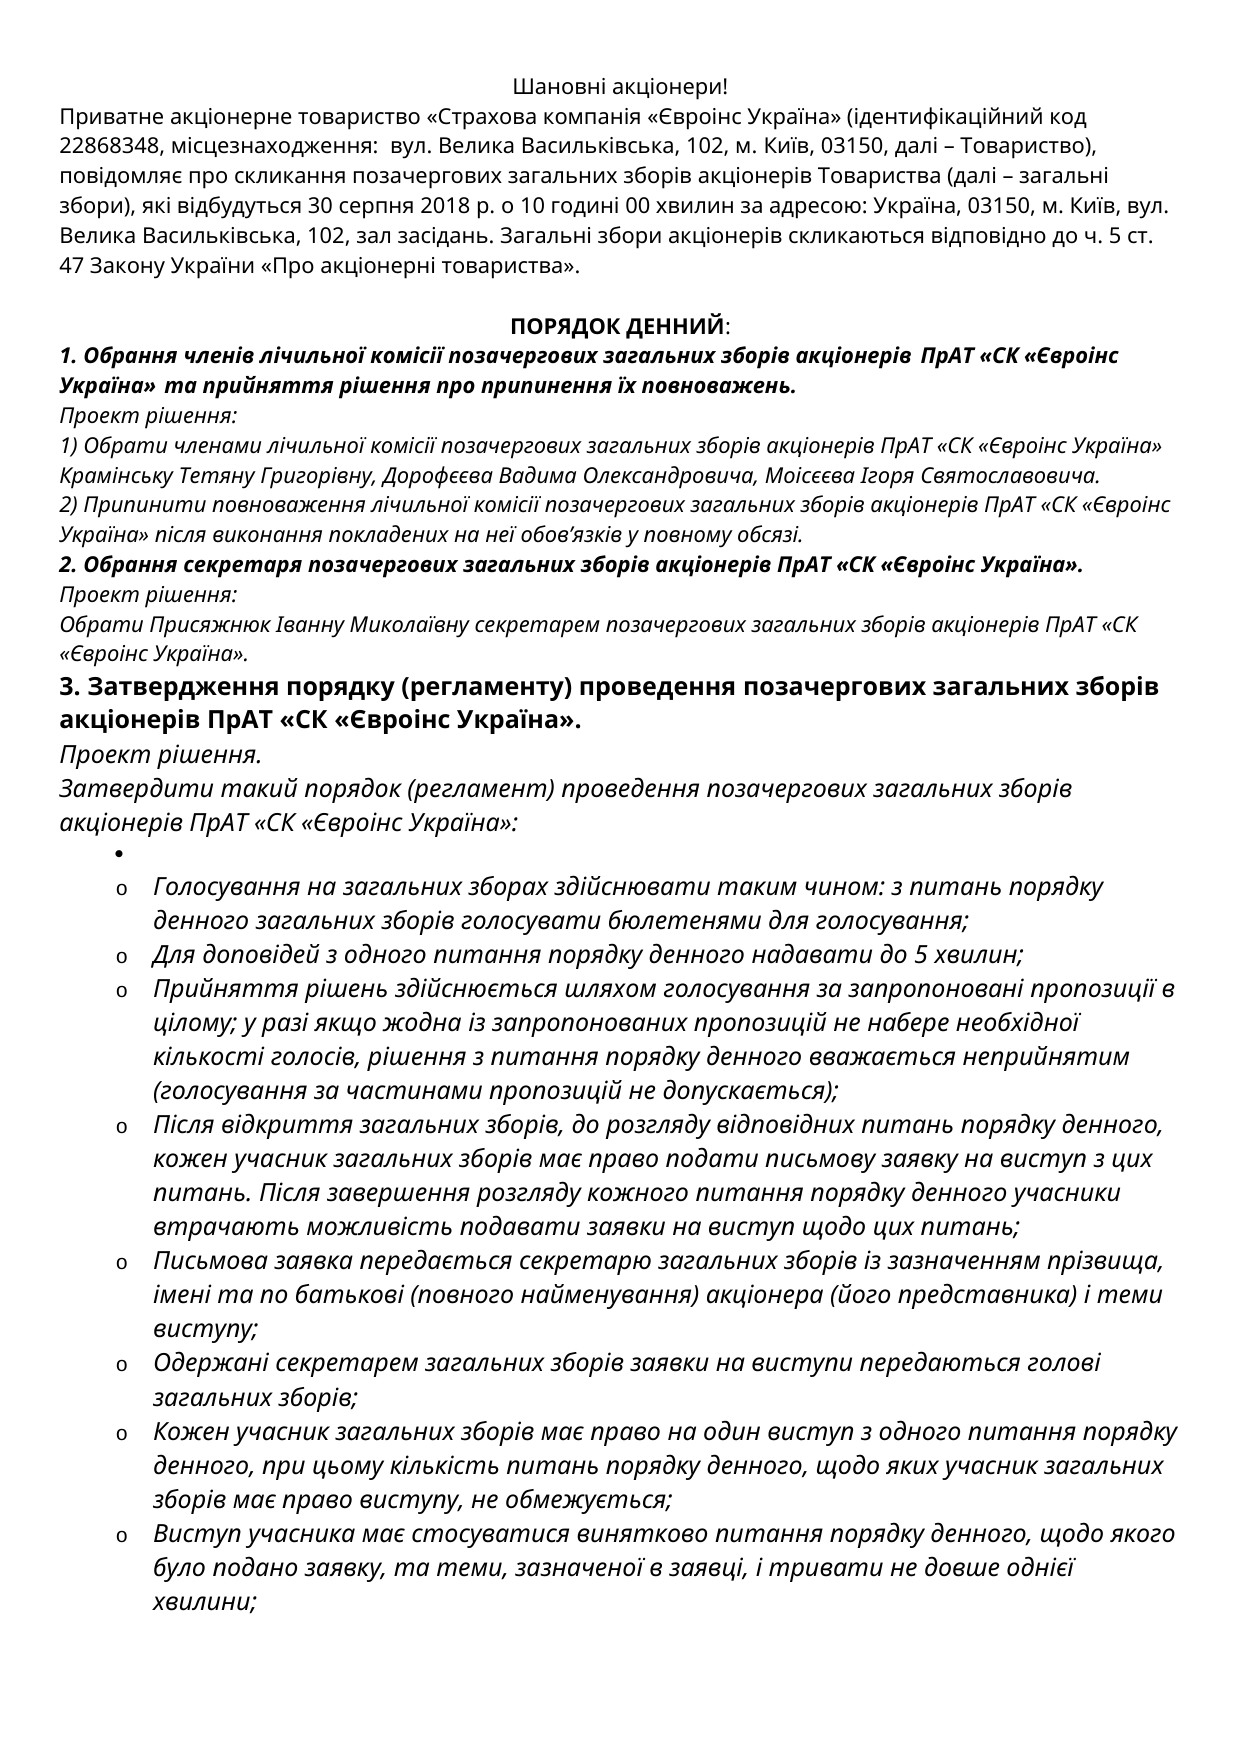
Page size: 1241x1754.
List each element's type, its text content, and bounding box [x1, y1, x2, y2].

list Прийняття рішень здійснюється шляхом голосування за запропоновані пропозиції в цілому; у разі якщо жодна із запропонованих пропозицій не набере необхідної кількості голосів, рішення з питання порядку денного вважається неприйнятим (голосування за частинами пропозицій не допускається); [115, 970, 1181, 1107]
text Проект рішення: [59, 400, 1181, 430]
text 1) Обрати членами лічильної комісії позачергових загальних зборів акціонерів ПрАТ «СК «Євроінс Україна» Крамінську Тетяну Григорівну, Дорофєєва Вадима Олександровича, Моісєєва Ігоря Святославовича. [59, 430, 1181, 489]
text ПОРЯДОК ДЕННИЙ: [59, 311, 1181, 340]
text Проект рішення: [59, 579, 1181, 608]
text Обрати Присяжнюк Іванну Миколаївну секретарем позачергових загальних зборів акціонерів ПрАТ «СК «Євроінс Україна». [59, 608, 1181, 668]
list Кожен учасник загальних зборів має право на один виступ з одного питання порядку денного, при цьому кількість питань порядку денного, щодо яких учасник загальних зборів має право виступу, не обмежується; [115, 1413, 1181, 1515]
list Після відкриття загальних зборів, до розгляду відповідних питань порядку денного, кожен учасник загальних зборів має право подати письмову заявку на виступ з цих питань. Після завершення розгляду кожного питання порядку денного учасники втрачають можливість подавати заявки на виступ щодо цих питань; [115, 1107, 1181, 1243]
text Приватне акціонерне товариство «Страхова компанія «Євроінс Україна» (ідентифікаційний код 22868348, місцезнаходження: вул. Велика Васильківська, 102, м. Київ, 03150, далі – Товариство), повідомляє про скликання позачергових загальних зборів акціонерів Товариства (далі – загальні збори), які відбудуться 30 серпня 2018 р. о 10 годині 00 хвилин за адресою: Україна, 03150, м. Київ, вул. Велика Васильківська, 102, зал засідань. Загальні збори акціонерів скликаються відповідно до ч. 5 ст. 47 Закону України «Про акціонерні товариства». [59, 101, 1181, 279]
list Одержані секретарем загальних зборів заявки на виступи передаються голові загальних зборів; [115, 1345, 1181, 1413]
text 1. Обрання членів лічильної комісії позачергових загальних зборів акціонерів ПрАТ «СК «Євроінс Україна» та прийняття рішення про припинення їх повноважень. [59, 340, 1181, 400]
list Голосування на загальних зборах здійснювати таким чином: з питань порядку денного загальних зборів голосувати бюлетенями для голосування; [115, 868, 1181, 936]
list Для доповідей з одного питання порядку денного надавати до 5 хвилин; [115, 936, 1181, 970]
text Шановні акціонери! [59, 71, 1181, 101]
list Письмова заявка передається секретарю загальних зборів із зазначенням прізвища, імені та по батькові (повного найменування) акціонера (його представника) і теми виступу; [115, 1243, 1181, 1345]
text 2) Припинити повноваження лічильної комісії позачергових загальних зборів акціонерів ПрАТ «СК «Євроінс Україна» після виконання покладених на неї обов’язків у повному обсязі. [59, 489, 1181, 549]
list Виступ учасника має стосуватися винятково питання порядку денного, щодо якого було подано заявку, та теми, зазначеної в заявці, і тривати не довше однієї хвилини; [115, 1515, 1181, 1618]
text 2. Обрання секретаря позачергових загальних зборів акціонерів ПрАТ «СК «Євроінс Україна». [59, 549, 1181, 579]
text Затвердити такий порядок (регламент) проведення позачергових загальних зборів акціонерів ПрАТ «СК «Євроінс Україна»: [59, 770, 1181, 838]
text 3. Затвердження порядку (регламенту) проведення позачергових загальних зборів акціонерів ПрАТ «СК «Євроінс Україна». [59, 668, 1181, 736]
text Проект рішення. [59, 736, 1181, 770]
